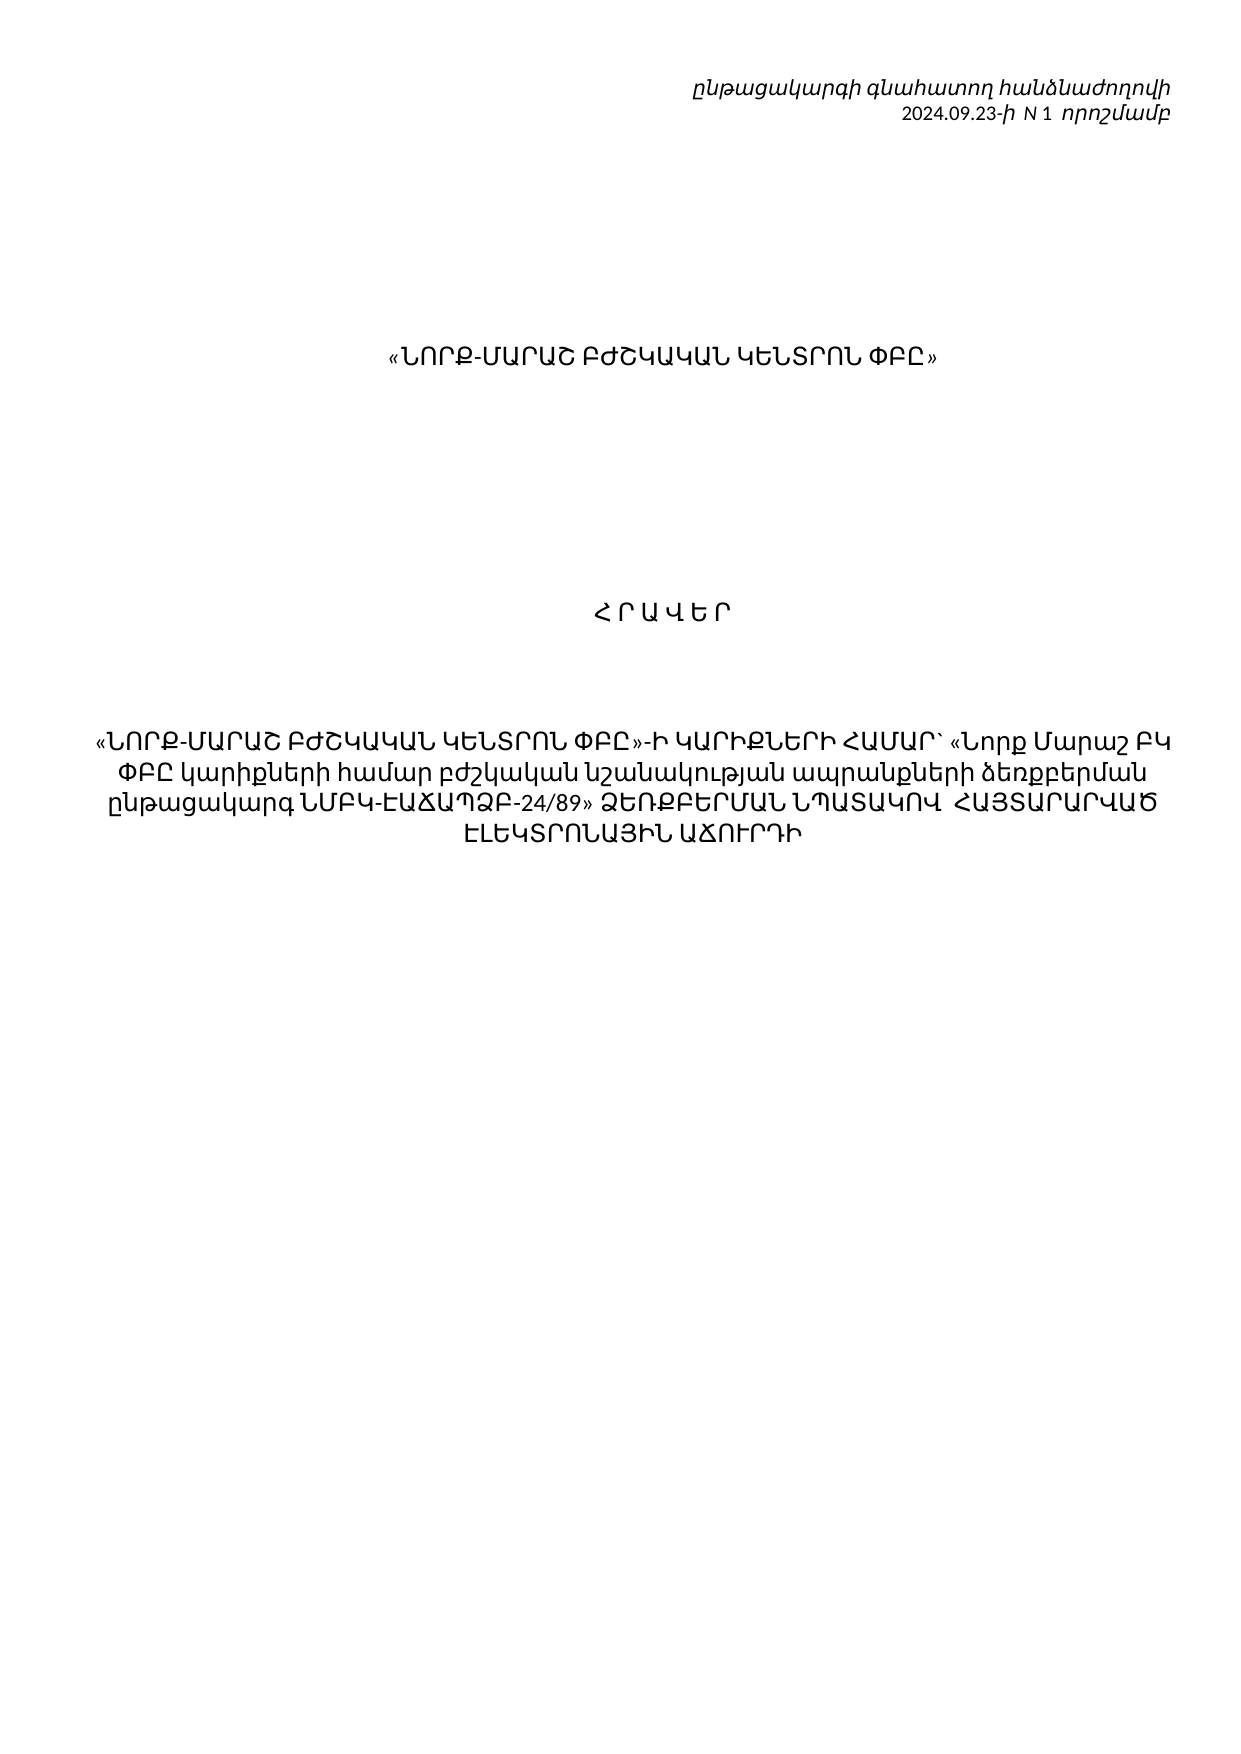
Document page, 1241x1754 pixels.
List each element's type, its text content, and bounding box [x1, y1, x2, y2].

text ընթացակարգի գնահատող հանձնաժողովի [94, 75, 1171, 100]
text «ՆՈՐՔ-ՄԱՐԱՇ ԲԺՇԿԱԿԱՆ ԿԵՆՏՐՈՆ ՓԲԸ»-Ի ԿԱՐԻՔՆԵՐԻ ՀԱՄԱՐ` «Նորք Մարաշ ԲԿ ՓԲԸ կարիքների համար բժշկական նշանակության ապրանքների ձեռքբերման ընթացակարգ ՆՄԲԿ-ԷԱՃԱՊՁԲ-24/89» ՁԵՌՔԲԵՐՄԱՆ ՆՊԱՏԱԿՈՎ ՀԱՅՏԱՐԱՐՎԱԾ ԷԼԵԿՏՐՈՆԱՅԻՆ ԱՃՈՒՐԴԻ [94, 726, 1172, 848]
text Հ Ր Ա Վ Ե Ր [94, 597, 1172, 628]
text 2024.09.23 -ի N 1 որոշմամբ [94, 100, 1171, 126]
text « ՆՈՐՔ-ՄԱՐԱՇ ԲԺՇԿԱԿԱՆ ԿԵՆՏՐՈՆ ՓԲԸ» [94, 341, 1172, 371]
